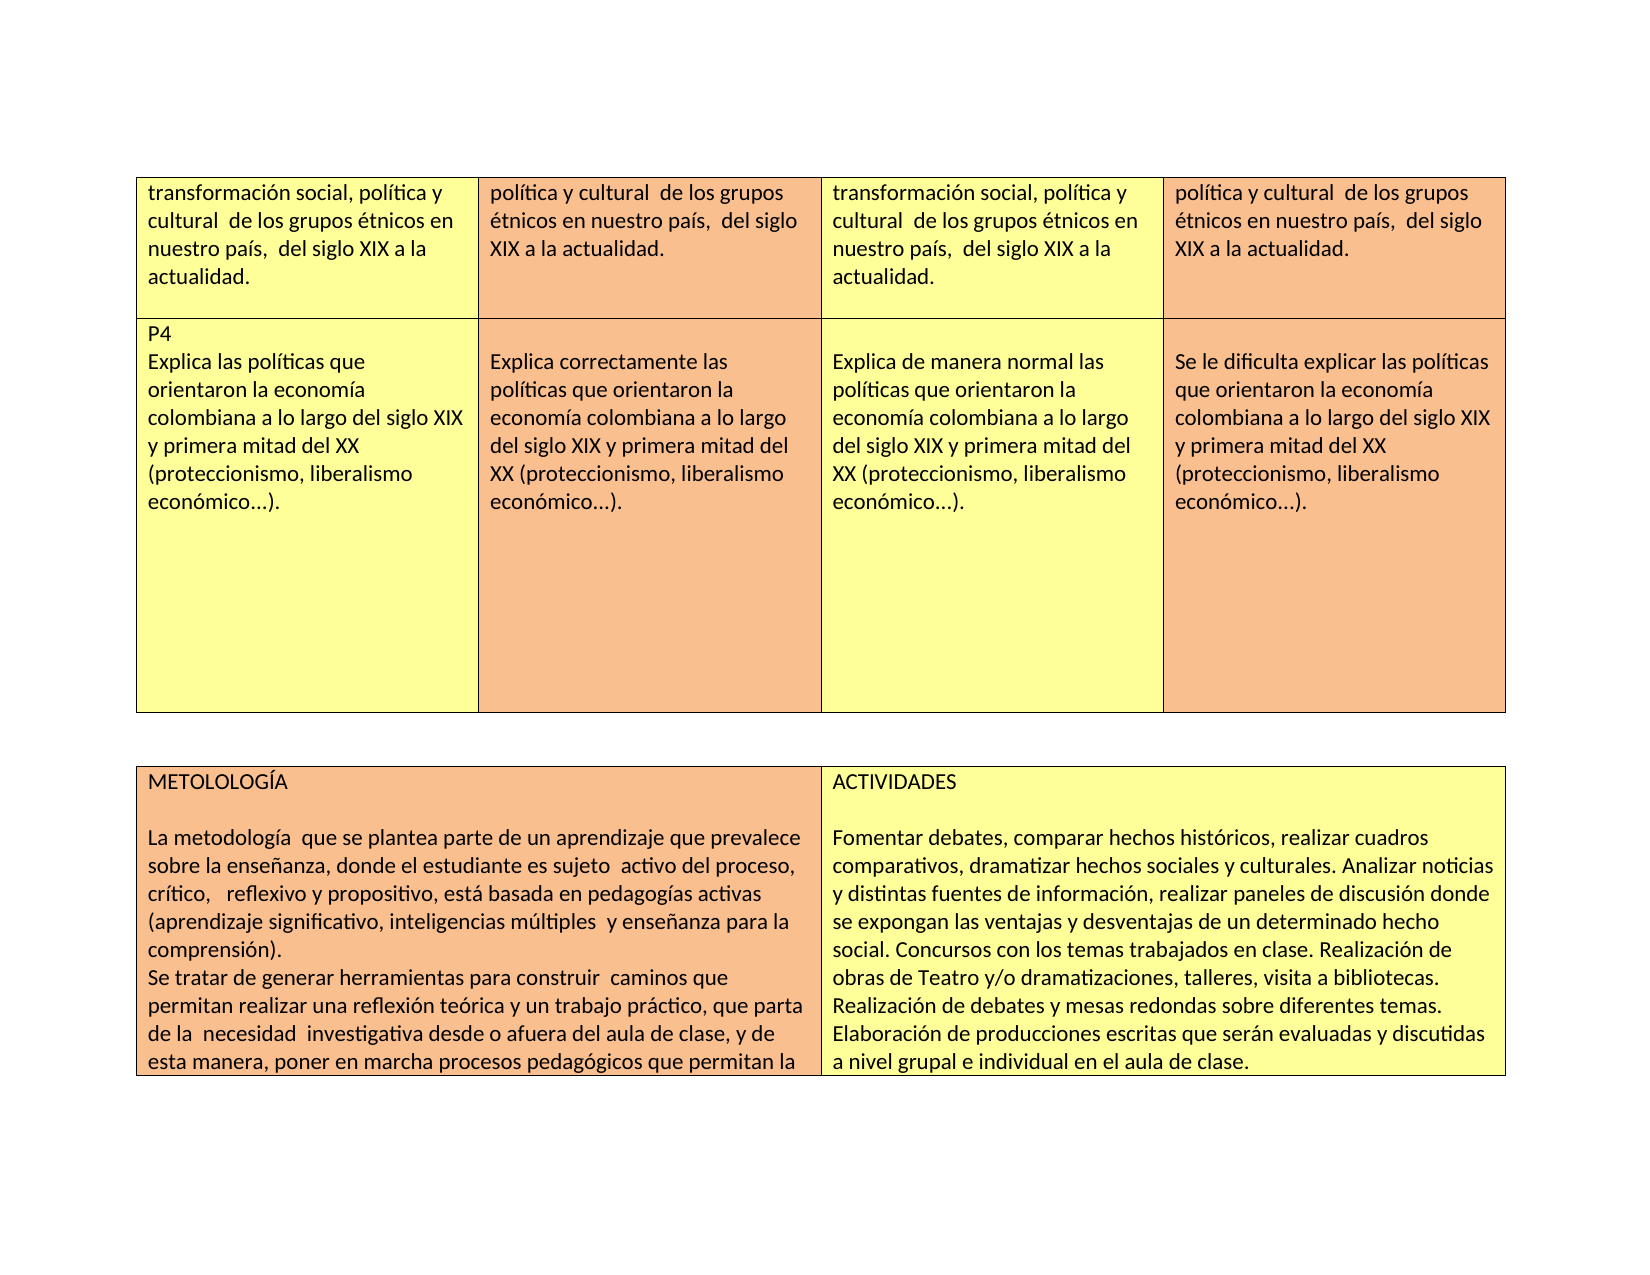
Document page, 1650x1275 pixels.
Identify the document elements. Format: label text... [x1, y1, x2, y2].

table_cell P4 Explica las políticas que orientaron la economía colombiana a lo largo del siglo XIX y primera mitad del XX (proteccionismo, liberalismo económico...). [137, 319, 478, 712]
table_cell Se le dificulta explicar las políticas que orientaron la economía colombiana a lo largo del siglo XIX y primera mitad del XX (proteccionismo, liberalismo económico...). [1164, 319, 1505, 712]
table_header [822, 767, 1505, 1075]
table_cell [1164, 178, 1505, 318]
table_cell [137, 178, 478, 318]
table_cell Explica de manera normal las políticas que orientaron la economía colombiana a lo largo del siglo XIX y primera mitad del XX (proteccionismo, liberalismo económico...). [822, 319, 1163, 712]
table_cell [479, 178, 821, 318]
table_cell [822, 178, 1163, 318]
table_cell Explica correctamente las políticas que orientaron la economía colombiana a lo largo del siglo XIX y primera mitad del XX (proteccionismo, liberalismo económico...). [479, 319, 821, 712]
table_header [137, 767, 821, 1075]
